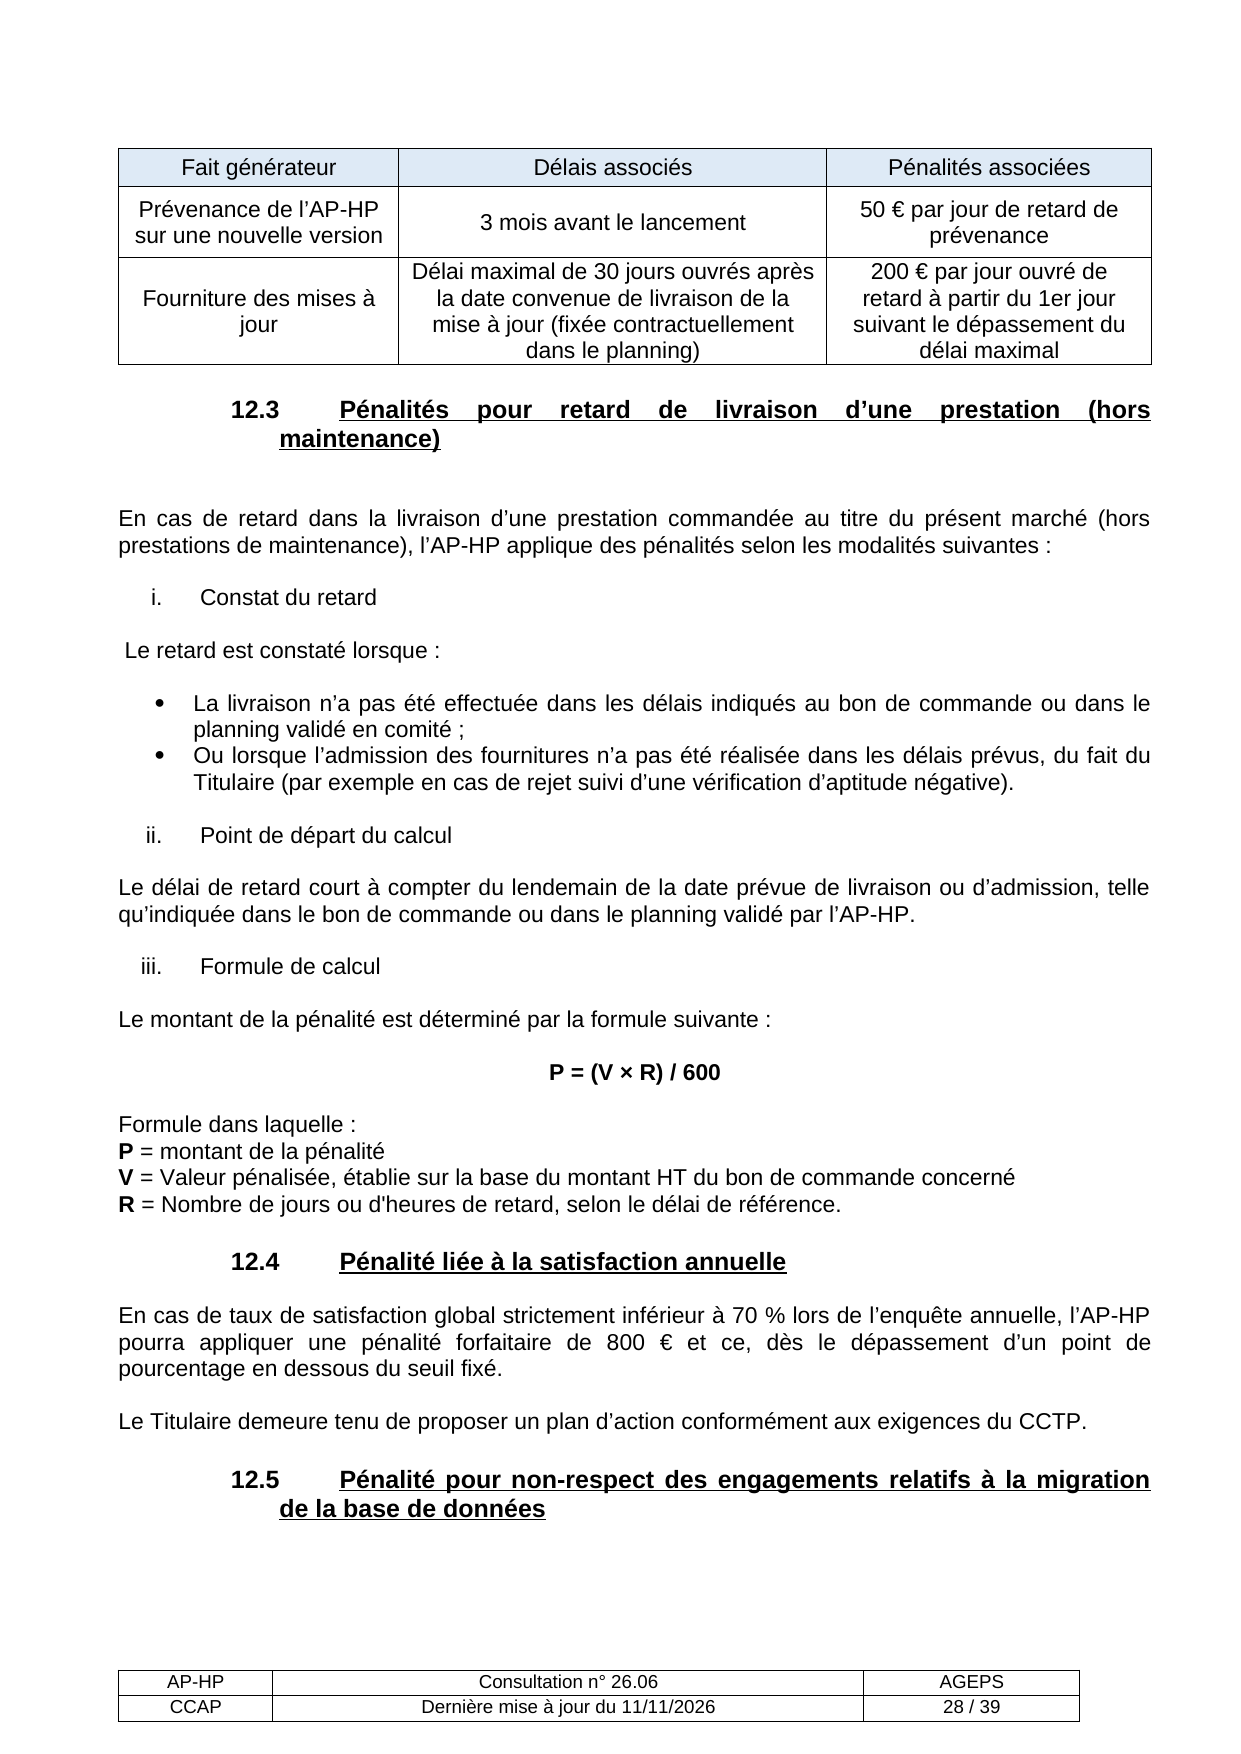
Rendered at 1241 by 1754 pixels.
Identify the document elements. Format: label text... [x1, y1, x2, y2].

text En cas de taux de satisfaction global strictement inférieur à 70 % lors de l’enquête annuelle, l’AP-HP pourra appliquer une pénalité forfaitaire de 800 € et ce, dès le dépassement d’un point de pourcentage en dessous du seuil fixé. [118, 1302, 1152, 1382]
table_header Fait générateur [119, 149, 398, 186]
list Point de départ du calcul [162, 822, 1152, 848]
table_cell 50 € par jour de retard de prévenance [827, 187, 1151, 257]
text Le Titulaire demeure tenu de proposer un plan d’action conformément aux exigences du CCTP. [118, 1408, 1152, 1434]
text Le montant de la pénalité est déterminé par la formule suivante : [118, 1006, 1152, 1032]
subtitle Pénalité liée à la satisfaction annuelle [231, 1247, 1152, 1276]
table_header Délais associés [399, 149, 826, 186]
table_cell 3 mois avant le lancement [399, 187, 826, 257]
text R = Nombre de jours ou d'heures de retard, selon le délai de référence. [118, 1191, 1152, 1217]
text En cas de retard dans la livraison d’une prestation commandée au titre du présent marché (hors prestations de maintenance), l’AP-HP applique des pénalités selon les modalités suivantes : [118, 505, 1152, 558]
text P = montant de la pénalité [118, 1138, 1152, 1164]
subtitle Pénalité pour non-respect des engagements relatifs à la migration de la base de données [231, 1465, 1152, 1522]
text Le délai de retard court à compter du lendemain de la date prévue de livraison ou d’admission, telle qu’indiquée dans le bon de commande ou dans le planning validé par l’AP-HP. [118, 874, 1152, 927]
list La livraison n’a pas été effectuée dans les délais indiqués au bon de commande ou dans le planning validé en comité ; [156, 690, 1152, 742]
list Constat du retard [162, 584, 1152, 611]
table_cell Prévenance de l’AP-HP sur une nouvelle version [119, 187, 398, 257]
table_header Pénalités associées [827, 149, 1151, 186]
table_cell Fourniture des mises à jour [119, 258, 398, 363]
table_cell 200 € par jour ouvré de retard à partir du 1er jour suivant le dépassement du délai maximal [827, 258, 1151, 363]
text V = Valeur pénalisée, établie sur la base du montant HT du bon de commande concerné [118, 1164, 1152, 1191]
subtitle Pénalités pour retard de livraison d’une prestation (hors maintenance) [231, 395, 1152, 453]
list Formule de calcul [162, 953, 1152, 980]
text Formule dans laquelle : [118, 1111, 1152, 1138]
list Ou lorsque l’admission des fournitures n’a pas été réalisée dans les délais prévus, du fait du Titulaire (par exemple en cas de rejet suivi d’une vérification d’aptitude négative). [156, 742, 1152, 795]
table_cell Délai maximal de 30 jours ouvrés après la date convenue de livraison de la mise à jour (fixée contractuellement dans le planning) [399, 258, 826, 363]
text Le retard est constaté lorsque : [118, 637, 1152, 663]
text P = (V × R) / 600 [118, 1059, 1152, 1085]
